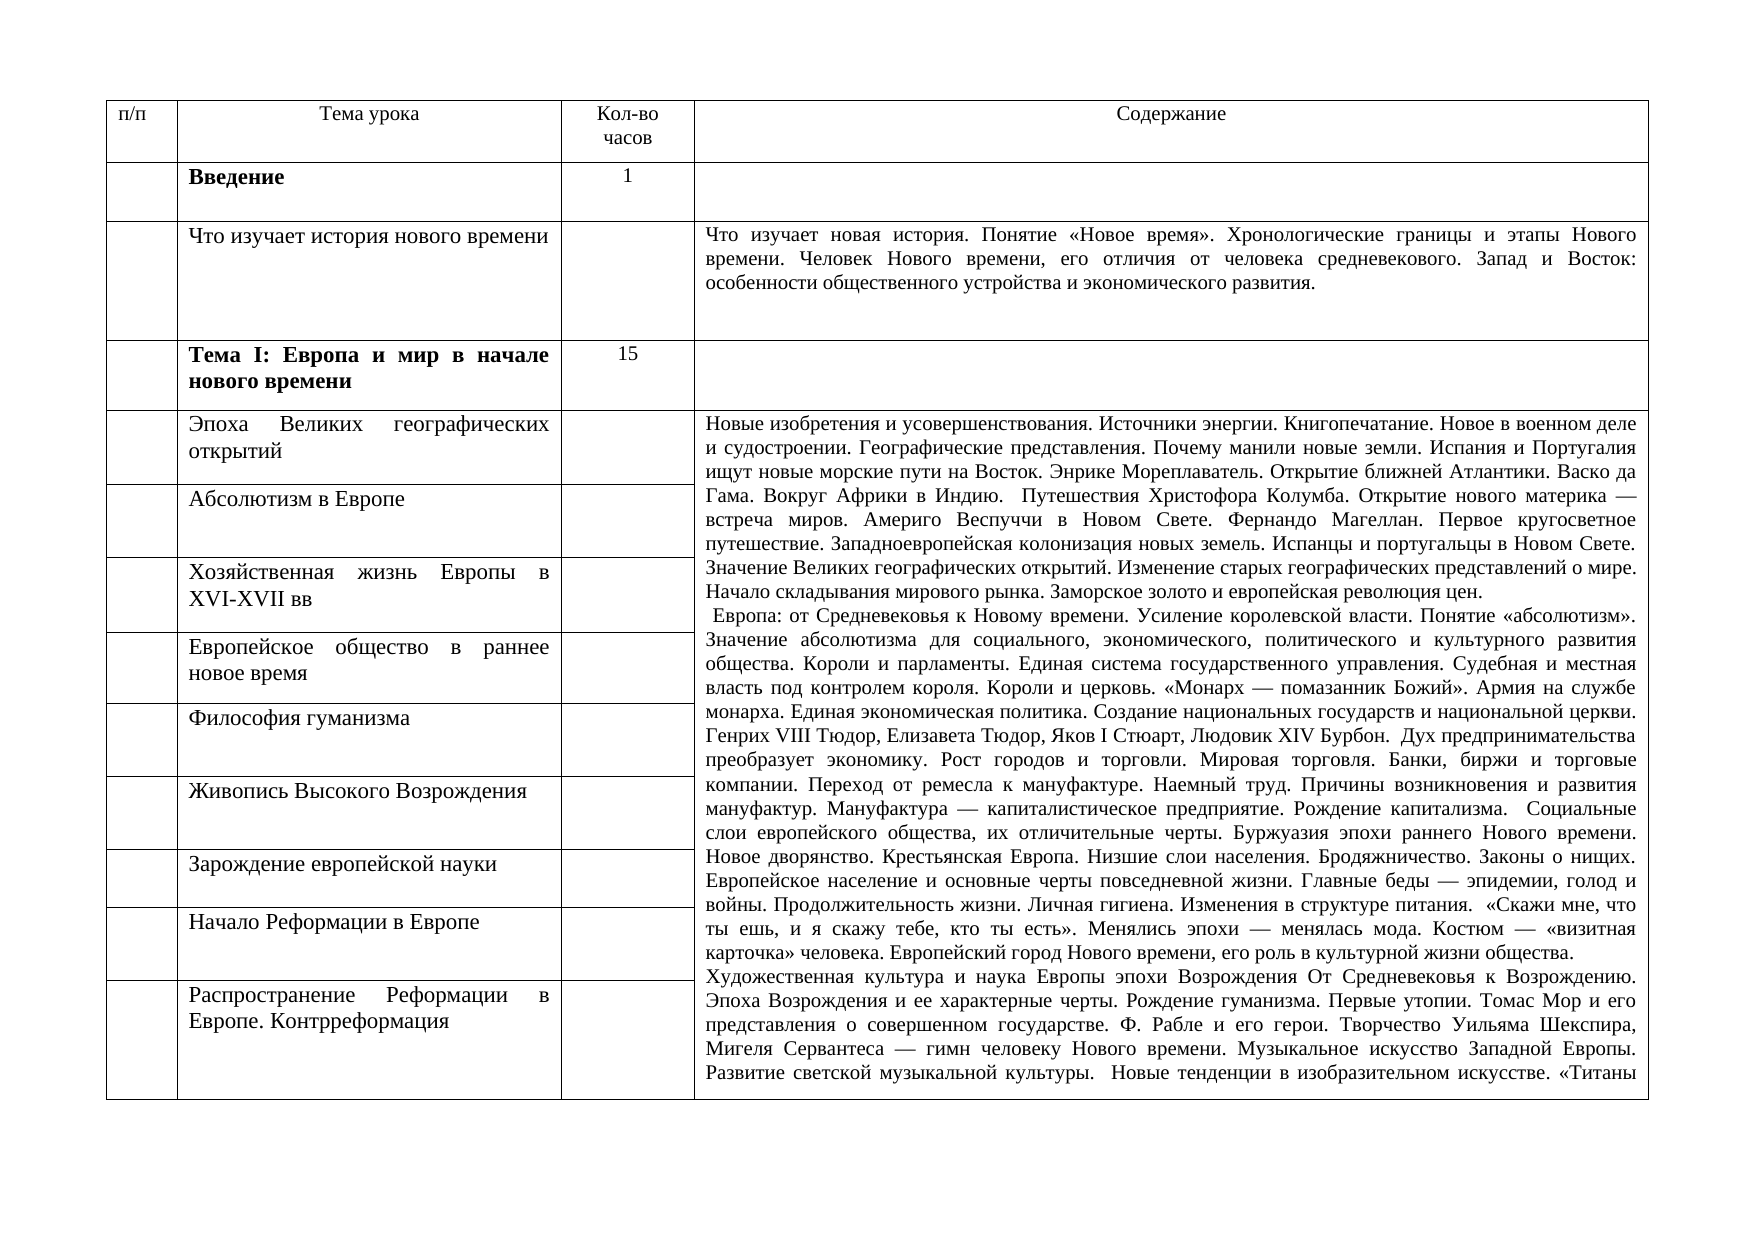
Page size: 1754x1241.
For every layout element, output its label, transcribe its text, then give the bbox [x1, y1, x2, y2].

table_cell [562, 777, 694, 849]
table_cell Абсолютизм в Европе [178, 485, 561, 557]
table_cell Новые изобретения и усовершенствования. Источники энергии. Книгопечатание. Новое в военном деле и судостроении. Географические представления. Почему манили новые земли. Испания и Португалия ищут новые морские пути на Восток. Энрике Мореплаватель. Открытие ближней Атлантики. Васко да Гама. Вокруг Африки в Индию. Путешествия Христофора Колумба. Открытие нового материка — встреча миров. Америго Веспуччи в Новом Свете. Фернандо Магеллан. Первое кругосветное путешествие. Западноевропейская колонизация новых земель. Испанцы и португальцы в Новом Свете. Значение Великих географических открытий. Изменение старых географических представлений о мире. Начало складывания мирового рынка. Заморское золото и европейская революция цен. Европа: от Средневековья к Новому времени. Усиление королевской власти. Понятие «абсолютизм». Значение абсолютизма для социального, экономического, политического и культурного развития общества. Короли и парламенты. Единая система государственного управления. Судебная и местная власть под контролем короля. Короли и церковь. «Монарх — помазанник Божий». Армия на службе монарха. Единая экономическая политика. Создание национальных государств и национальной церкви. Генрих VIII Тюдор, Елизавета Тюдор, Яков I Стюарт, Людовик XIV Бурбон. Дух предпринимательства преобразует экономику. Рост городов и торговли. Мировая торговля. Банки, биржи и торговые компании. Переход от ремесла к мануфактуре. Наемный труд. Причины возникновения и развития мануфактур. Мануфактура — капиталистическое предприятие. Рождение капитализма. Социальные слои европейского общества, их отличительные черты. Буржуазия эпохи раннего Нового времени. Новое дворянство. Крестьянская Европа. Низшие слои населения. Бродяжничество. Законы о нищих. Европейское население и основные черты повседневной жизни. Главные беды — эпидемии, голод и войны. Продолжительность жизни. Личная гигиена. Изменения в структуре питания. «Скажи мне, что ты ешь, и я скажу тебе, кто ты есть». Менялись эпохи — менялась мода. Костюм — «визитная карточка» человека. Европейский город Нового времени, его роль в культурной жизни общества. Художественная культура и наука Европы эпохи Возрождения От Средневековья к Возрождению. Эпоха Возрождения и ее характерные черты. Рождение гуманизма. Первые утопии. Томас Мор и его представления о совершенном государстве. Ф. Рабле и его герои. Творчество Уильяма Шекспира, Мигеля Сервантеса — гимн человеку Нового времени. Музыкальное искусство Западной Европы. Развитие светской музыкальной культуры. Новые тенденции в изобразительном искусстве. «Титаны Возрождения». Леонардо да Винчи, Микеланджело Буонарроти, Рафаэль (факты биографии, главные произведения). Особенности искусства Испании и Голландии XVII в.; искусство Северного Возрождения. Развитие новой науки в XVI—XVII вв. и ее влияние на технический прогресс и самосознание человека. Разрушение средневекового представления о Вселенной. «Земля вращается вокруг Солнца и вокруг своей оси» — ядро учения Николая Коперника. Джордано Бруно о бесконечности и вечности Вселенной. Важнейшие открытия Галилео Галилея. Создание Исааком Ньютоном новой картины мира. Уильям Гарвей о строении человеческого организма. Фрэнсис Бэкон и Рене Декарт — основоположники философии Нового времени. Учение Джона Локка о «естественных» правах человека и разделении властей. Реформация и контрреформация в Европе Реформация — борьба за переустройство церкви. Причины Реформации и ее распространение в Европе. Мартин Лютер: человек и общественный деятель. Основные положения его учения. Лютеранская церковь. Протестантизм. Томас Мюнцер — вождь народной реформации. Крестьянская война в Германии: причины, основные события, значение. Учение и церковь Жана Кальвина. Борьба католической церкви против Реформации. Игнатий Лойола и орден иезуитов. Королевская власть и Реформация в Англии. Генрих VIII — «религиозный реформатор». Англиканская церковь. Елизавета I — «верховная правительница церковных и светских дел». Укрепление могущества Англии при Елизавете I. Религиозные войны и абсолютная монархия во Франции. Борьба между католиками и гугенотами. Варфоломеевская ночь. Война трех Генрихов. Генрих IV—король, спасший Францию». Нантский эдикт. Реформы Ришелье. Ришелье как человек и политик. Франция — сильнейшее государство на европейском континенте. Ранние буржуазные революции. Международные отношения (борьба за первенство в Европе и колониях). Нидерландская революция и рождение свободной Республики Голландии. Нидерланды —«жемчужина в короне Габсбургов». Особенности экономического и политического развития Нидерландов в XVI в. Экономические и религиозные противоречия с Испанией. «Кровавые» указы против кальвинистов. Начало освободительной войны. Террор Альбы. Вильгельм Оранский. Лесные и морские гёзы. Утрехтская уния. Рождение республики. Голландская республика — самая экономически развитая страна в Европе. Революция в Англии. Установление парламентской монархии. Англия в первой половине XVII в. Пуританская этика и образ жизни. Преследование пуритан. Причины революции. Карл I Стюарт. Борьба короля с парламентом. Начало революции. Долгий парламент. Гражданская война. Парламент против короля. Оливер Кромвель и создание революционной армии. Битва при Нейзби. Первые реформы парламента. Казнь короля и установление рес публики: внутренние и международные последствия. Реставрация Стюартов. «Славная революция» 1688 г. и рождение парламентской монархии. Права личности и парламентская система в Англии — создание условий для развития индустриального общества. Международные отношения. Причины международных конфликтов в XVI — XVIII вв. Тридцатилетняя война — первая общеевропейская война. Причины и начало войны. Основные военные действия. Альбрехт Валленштейн и его военная система. Организация европейских армий и их вооружение. Вступление в войну Швеции. Густав II Адольф — крупнейший полководец и создатель новой военной системы. Окончание войны и ее итоги. Условия и значение Вестфальского мира. Последствия войны для европейского населения. Война за испанское наследство — война за династические интересы и за владение колониями. Семилетняя война, ее участники и значение. Последствия европейских войн для дальнейшего развития международных отношений. [695, 411, 1648, 1099]
table_cell [107, 411, 177, 484]
table_cell Эпоха Великих географических открытий [178, 411, 561, 484]
table_cell Тема I: Европа и мир в начале нового времени [178, 341, 561, 409]
table_cell [695, 341, 1648, 409]
table_cell Философия гуманизма [178, 704, 561, 776]
table_cell [562, 633, 694, 703]
table_cell [562, 908, 694, 980]
table_cell [107, 633, 177, 703]
table_cell 15 [562, 341, 694, 409]
table_cell [107, 222, 177, 340]
table_cell Хозяйственная жизнь Европы в XVI-XVII вв [178, 558, 561, 632]
table_cell Зарождение европейской науки [178, 850, 561, 907]
table_cell [562, 222, 694, 340]
table_cell [107, 485, 177, 557]
table_header Кол-во часов [562, 101, 694, 162]
table_cell [562, 704, 694, 776]
table_cell Что изучает история нового времени [178, 222, 561, 340]
table_cell Начало Реформации в Европе [178, 908, 561, 980]
table_cell [107, 163, 177, 221]
table_cell [107, 558, 177, 632]
table_cell [695, 163, 1648, 221]
table_cell [107, 850, 177, 907]
table_cell [562, 411, 694, 484]
table_cell [562, 850, 694, 907]
table_cell [107, 908, 177, 980]
table_cell [107, 341, 177, 409]
table_cell Что изучает новая история. Понятие «Новое время». Хронологические границы и этапы Нового времени. Человек Нового времени, его отличия от человека средневекового. Запад и Восток: особенности общественного устройства и экономического развития. [695, 222, 1648, 340]
table_cell Введение [178, 163, 561, 221]
table_cell [107, 777, 177, 849]
table_cell Распространение Реформации в Европе. Контрреформация [178, 981, 561, 1099]
table_cell [107, 981, 177, 1099]
table_cell Европейское общество в раннее новое время [178, 633, 561, 703]
table_cell [562, 485, 694, 557]
table_header п/п [107, 101, 177, 162]
table_cell [562, 981, 694, 1099]
table_cell Живопись Высокого Возрождения [178, 777, 561, 849]
table_cell [107, 704, 177, 776]
table_cell [562, 558, 694, 632]
table_header Содержание [695, 101, 1648, 162]
table_header Тема урока [178, 101, 561, 162]
table_cell 1 [562, 163, 694, 221]
